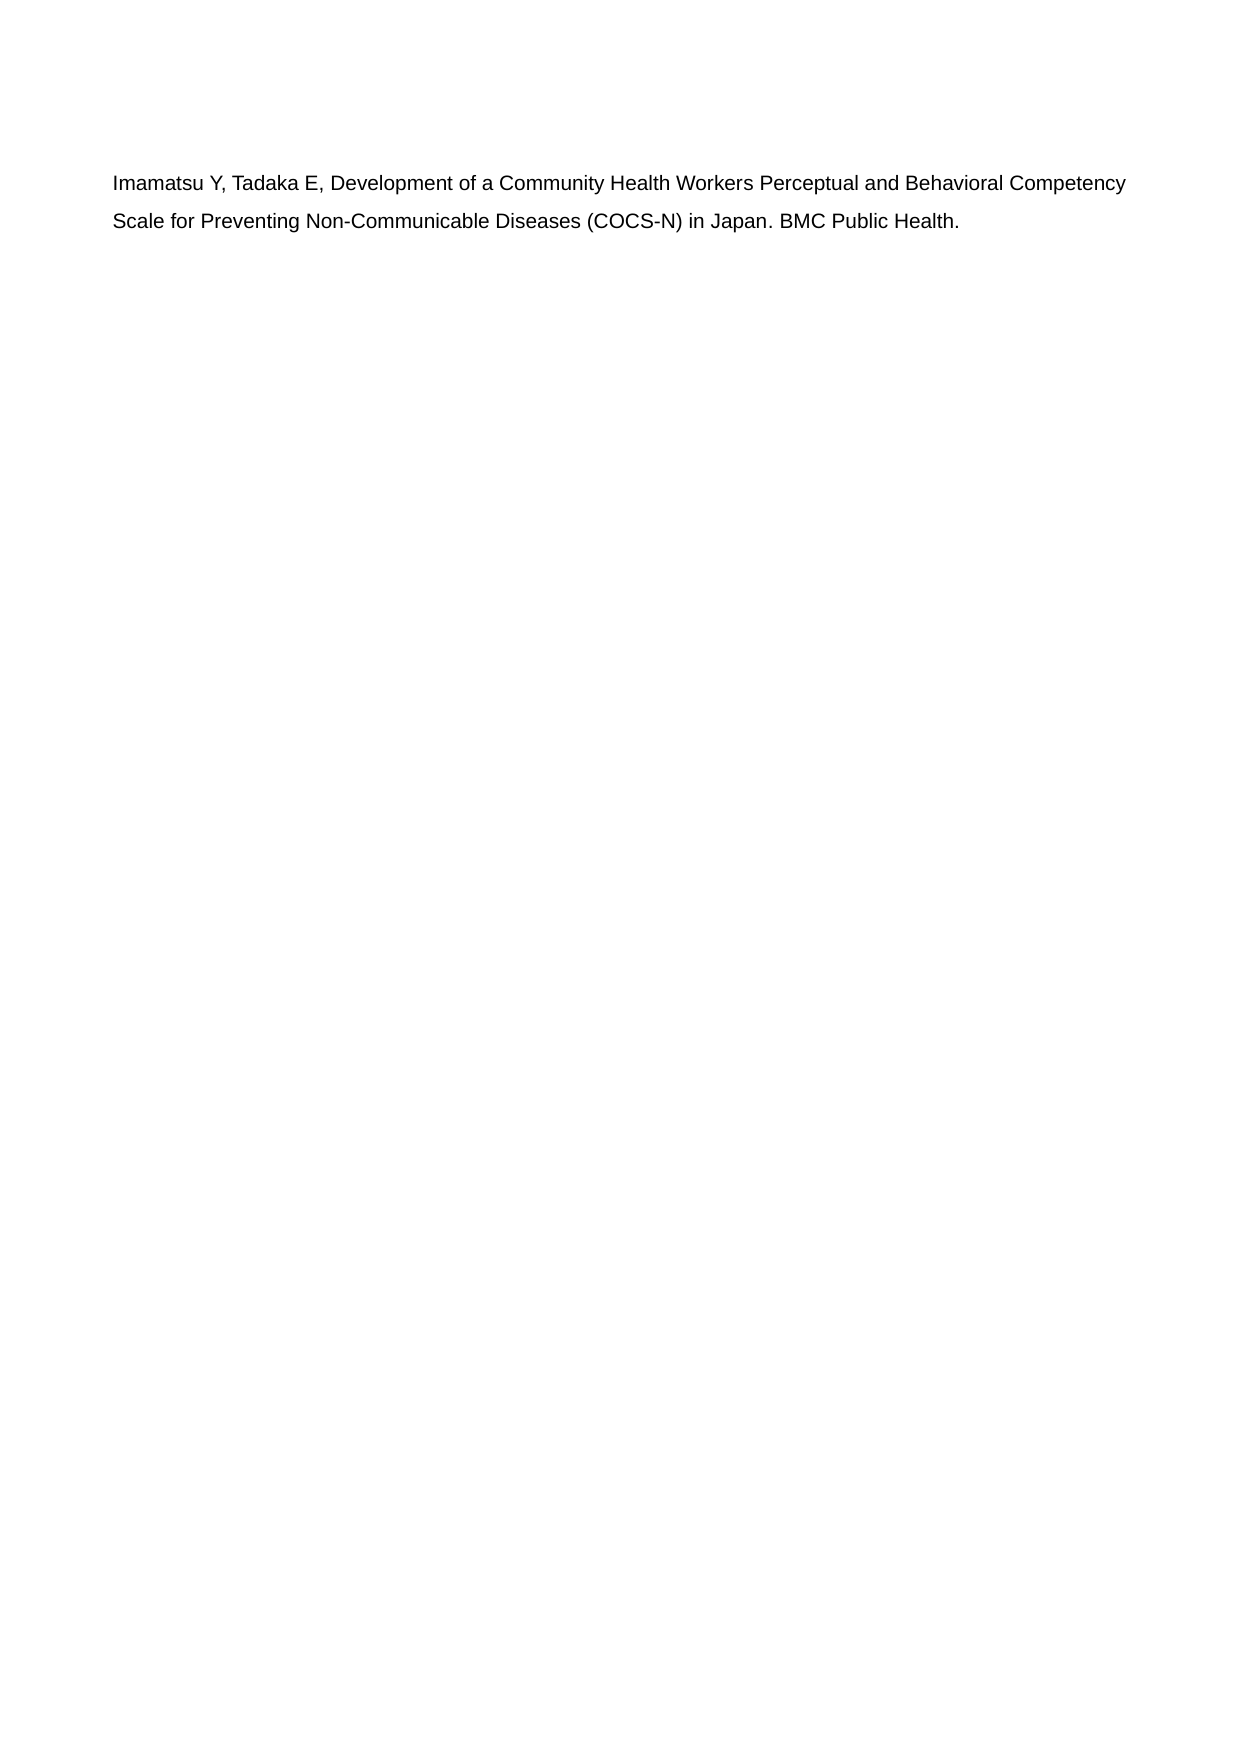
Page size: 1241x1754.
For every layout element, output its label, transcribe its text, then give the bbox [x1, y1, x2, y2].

text Imamatsu Y, Tadaka E, Development of a Community Health Workers Perceptual and Behavioral Competency Scale for Preventing Non-Communicable Diseases (COCS-N) in Japan. BMC Public Health. [112, 164, 1128, 239]
